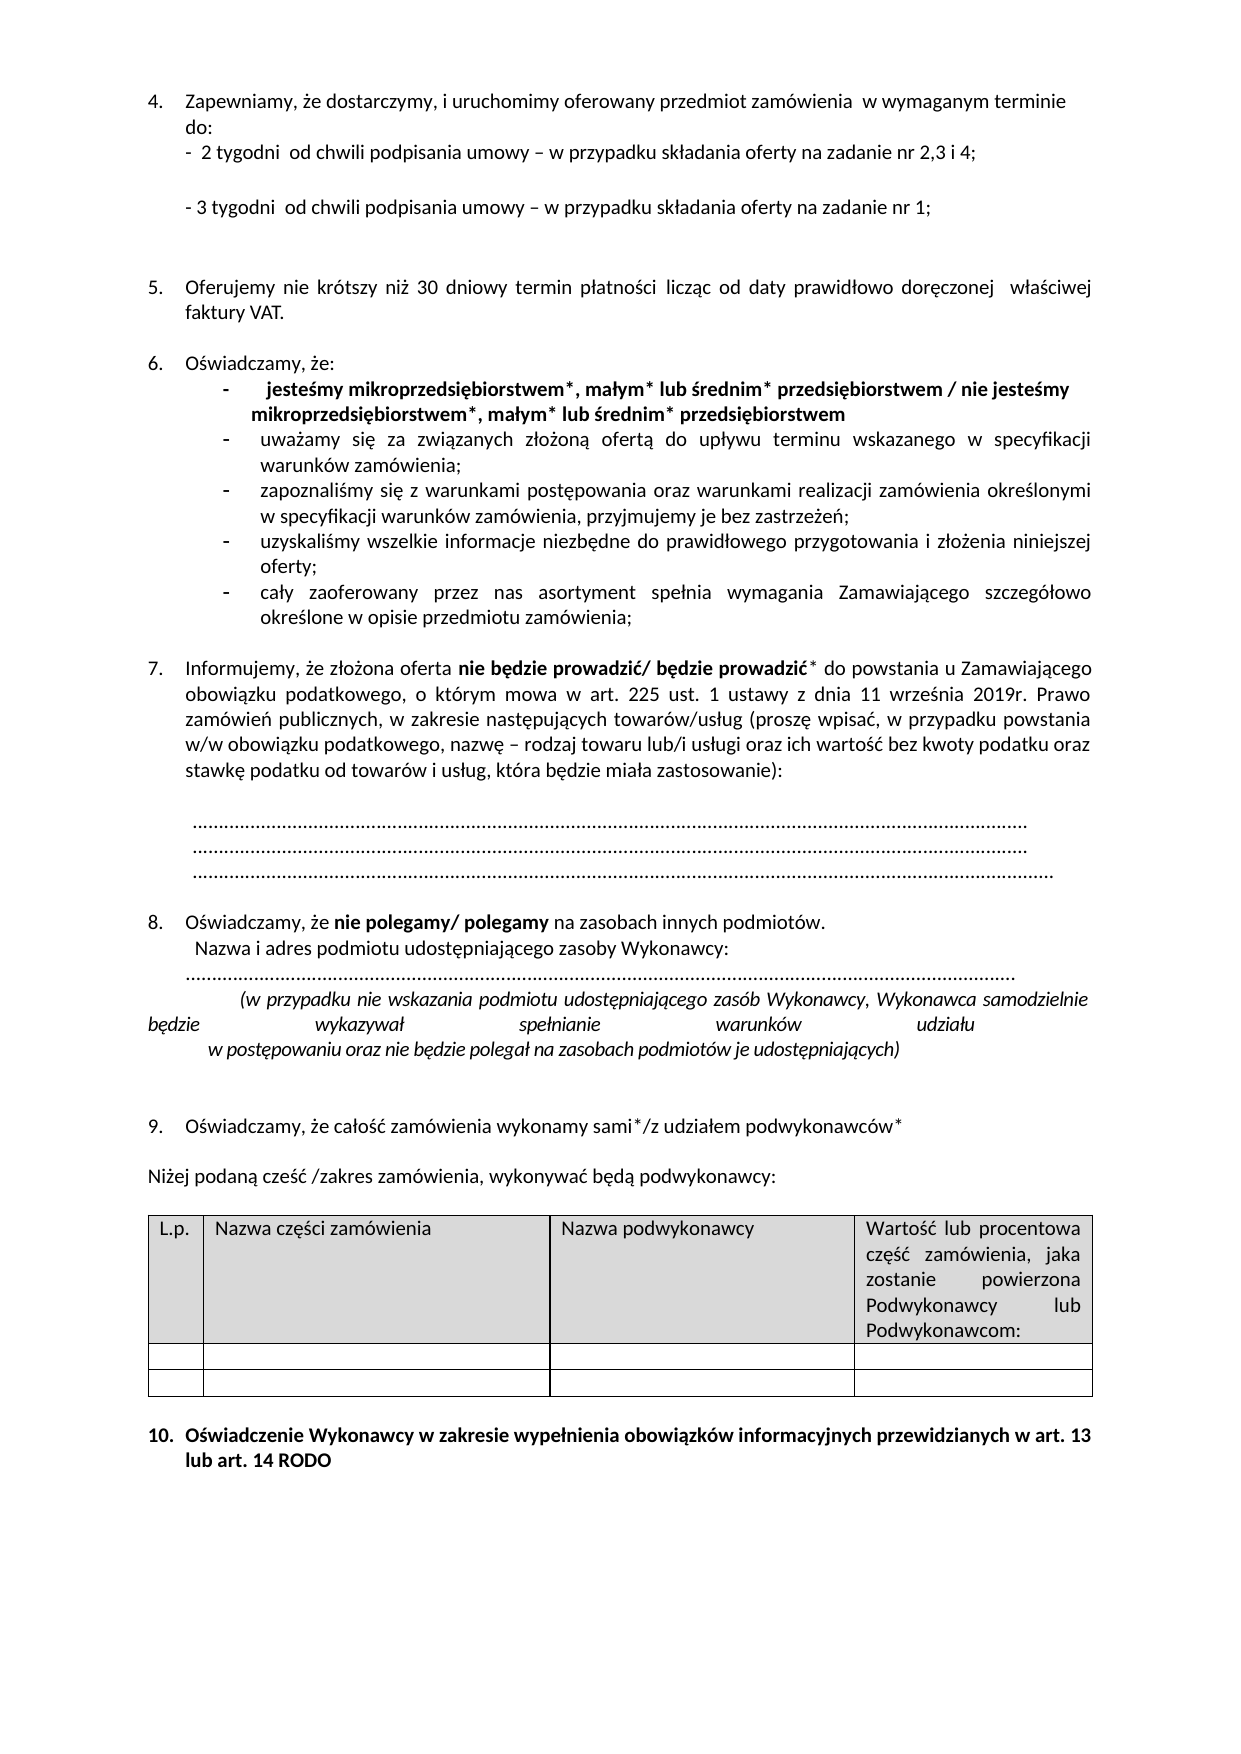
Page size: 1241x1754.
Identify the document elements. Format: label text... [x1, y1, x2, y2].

list Zapewniamy, że dostarczymy, i uruchomimy oferowany przedmiot zamówienia w wymaganym terminie do: [148, 89, 1093, 139]
table_cell [149, 1344, 203, 1369]
table_cell [204, 1344, 549, 1369]
list cały zaoferowany przez nas asortyment spełnia wymagania Zamawiającego szczegółowo określone w opisie przedmiotu zamówienia; [223, 579, 1093, 630]
text .............................................................................................................................................................. [148, 960, 1093, 986]
text - jesteśmy mikroprzedsiębiorstwem*, małym* lub średnim* przedsiębiorstwem / nie jesteśmy [204, 376, 1093, 401]
table_header Nazwa podwykonawcy [551, 1216, 854, 1343]
list Oferujemy nie krótszy niż 30 dniowy termin płatności licząc od daty prawidłowo doręczonej właściwej faktury VAT. [148, 274, 1093, 325]
text Nazwa i adres podmiotu udostępniającego zasoby Wykonawcy: [185, 935, 1093, 960]
text (w przypadku nie wskazania podmiotu udostępniającego zasób Wykonawcy, Wykonawca samodzielnie będzie wykazywał spełnianie warunków udziału w postępowaniu oraz nie będzie polegał na zasobach podmiotów je udostępniających) [148, 986, 1093, 1062]
table_cell [149, 1370, 203, 1396]
list Informujemy, że złożona oferta nie będzie prowadzić/ będzie prowadzić* do powstania u Zamawiającego obowiązku podatkowego, o którym mowa w art. 225 ust. 1 ustawy z dnia 11 września 2019r. Prawo zamówień publicznych, w zakresie następujących towarów/usług (proszę wpisać, w przypadku powstania w/w obowiązku podatkowego, nazwę – rodzaj towaru lub/i usługi oraz ich wartość bez kwoty podatku oraz stawkę podatku od towarów i usług, która będzie miała zastosowanie): [148, 655, 1093, 782]
text ............................................................................................................................................................... [192, 833, 1093, 859]
table_header L.p. [149, 1216, 203, 1343]
list uważamy się za związanych złożoną ofertą do upływu terminu wskazanego w specyfikacji warunków zamówienia; [223, 427, 1093, 477]
text mikroprzedsiębiorstwem*, małym* lub średnim* przedsiębiorstwem [204, 401, 1093, 427]
text - 2 tygodni od chwili podpisania umowy – w przypadku składania oferty na zadanie nr 2,3 i 4; [185, 139, 1093, 165]
table_cell [855, 1370, 1092, 1396]
table_header Wartość lub procentowa część zamówienia, jaka zostanie powierzona Podwykonawcy lub Podwykonawcom: [855, 1216, 1092, 1343]
text Niżej podaną cześć /zakres zamówienia, wykonywać będą podwykonawcy: [148, 1164, 1093, 1189]
table_cell [855, 1344, 1092, 1369]
text - 3 tygodni od chwili podpisania umowy – w przypadku składania oferty na zadanie nr 1; [185, 194, 1093, 219]
list uzyskaliśmy wszelkie informacje niezbędne do prawidłowego przygotowania i złożenia niniejszej oferty; [223, 528, 1093, 579]
text .................................................................................................................................................................... [192, 859, 1093, 884]
table_cell [204, 1370, 549, 1396]
list zapoznaliśmy się z warunkami postępowania oraz warunkami realizacji zamówienia określonymi w specyfikacji warunków zamówienia, przyjmujemy je bez zastrzeżeń; [223, 477, 1093, 528]
table_cell [551, 1370, 854, 1396]
table_cell [551, 1344, 854, 1369]
list Oświadczamy, że nie polegamy/ polegamy na zasobach innych podmiotów. [148, 909, 1093, 935]
text ............................................................................................................................................................... [192, 808, 1093, 833]
list Oświadczamy, że: [148, 350, 1093, 376]
list Oświadczenie Wykonawcy w zakresie wypełnienia obowiązków informacyjnych przewidzianych w art. 13 lub art. 14 RODO [148, 1422, 1093, 1473]
list Oświadczamy, że całość zamówienia wykonamy sami*/z udziałem podwykonawców* [148, 1113, 1093, 1138]
table_header Nazwa części zamówienia [204, 1216, 549, 1343]
